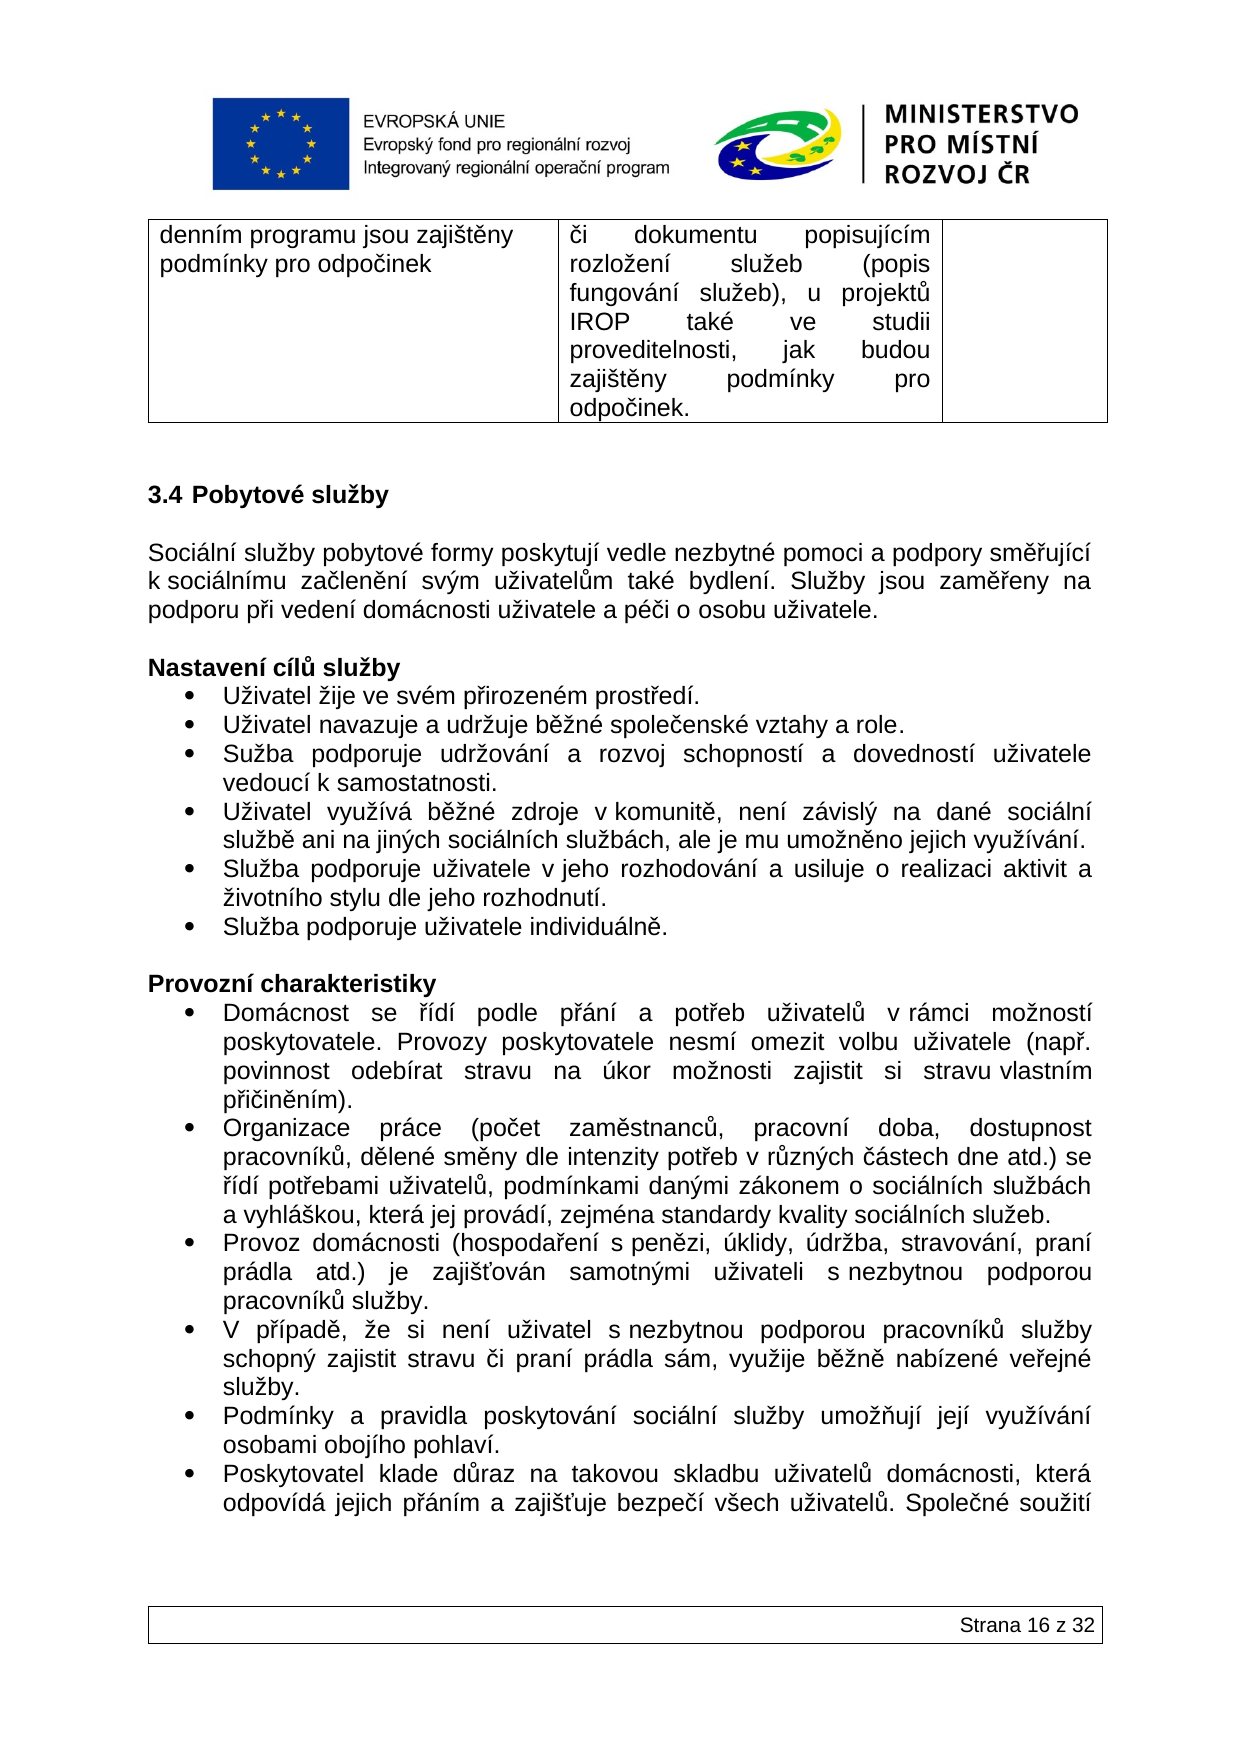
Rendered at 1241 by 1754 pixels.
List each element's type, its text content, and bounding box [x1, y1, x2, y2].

list Služba podporuje uživatele v jeho rozhodování a usiluje o realizaci aktivit a životního stylu dle jeho rozhodnutí. [185, 854, 1093, 912]
table_cell [943, 220, 1107, 422]
picture [182, 67, 1108, 219]
list Uživatel využívá běžné zdroje v komunitě, není závislý na dané sociální službě ani na jiných sociálních službách, ale je mu umožněno jejich využívání. [185, 797, 1093, 854]
list Organizace práce (počet zaměstnanců, pracovní doba, dostupnost pracovníků, dělené směny dle intenzity potřeb v různých částech dne atd.) se řídí potřebami uživatelů, podmínkami danými zákonem o sociálních službách a vyhláškou, která jej provádí, zejména standardy kvality sociálních služeb. [185, 1113, 1093, 1228]
list Služba podporuje uživatele individuálně. [185, 912, 1093, 941]
text Provozní charakteristiky [148, 969, 1093, 998]
list Uživatel navazuje a udržuje běžné společenské vztahy a role. [185, 710, 1093, 739]
list Sužba podporuje udržování a rozvoj schopností a dovedností uživatele vedoucí k samostatnosti. [185, 739, 1093, 797]
text Nastavení cílů služby [148, 653, 1093, 681]
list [185, 1459, 1093, 1516]
table_cell V každé ambulantní službě či denním programu jsou zajištěny podmínky pro odpočinek [149, 220, 558, 422]
list Uživatel žije ve svém přirozeném prostředí. [185, 681, 1093, 710]
list Pobytové služby [148, 480, 1093, 509]
list Domácnost se řídí podle přání a potřeb uživatelů v rámci možností poskytovatele. Provozy poskytovatele nesmí omezit volbu uživatele (např. povinnost odebírat stravu na úkor možnosti zajistit si stravu vlastním přičiněním). [185, 998, 1093, 1113]
list Podmínky a pravidla poskytování sociální služby umožňují její využívání osobami obojího pohlaví. [185, 1401, 1093, 1459]
text Sociální služby pobytové formy poskytují vedle nezbytné pomoci a podpory směřující k sociálnímu začlenění svým uživatelům také bydlení. Služby jsou zaměřeny na podporu při vedení domácnosti uživatele a péči o osobu uživatele. [148, 538, 1093, 624]
list Provoz domácnosti (hospodaření s penězi, úklidy, údržba, stravování, praní prádla atd.) je zajišťován samotnými uživateli s nezbytnou podporou pracovníků služby. [185, 1228, 1093, 1315]
list V případě, že si není uživatel s nezbytnou podporou pracovníků služby schopný zajistit stravu či praní prádla sám, využije běžně nabízené veřejné služby. [185, 1315, 1093, 1401]
